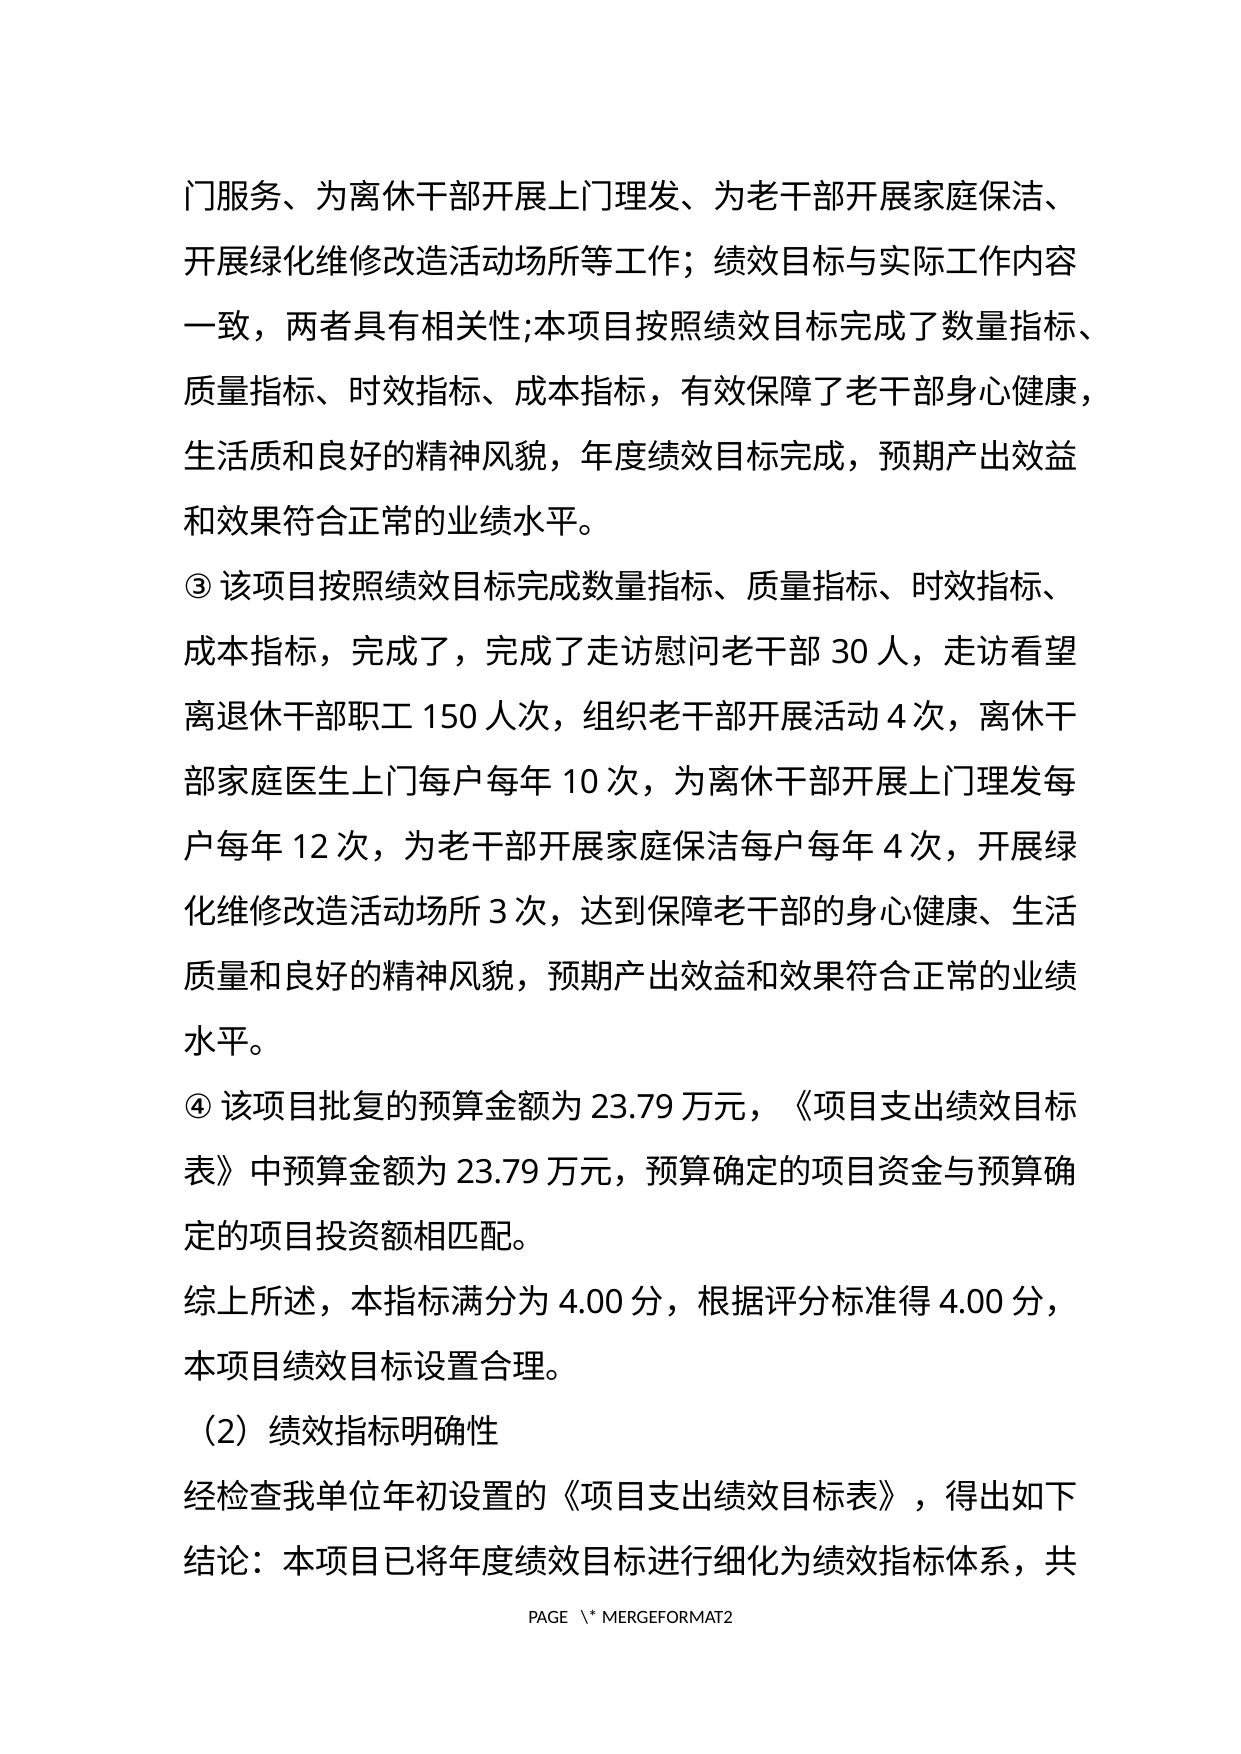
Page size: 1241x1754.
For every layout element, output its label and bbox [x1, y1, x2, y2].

text [183, 162, 1078, 1592]
